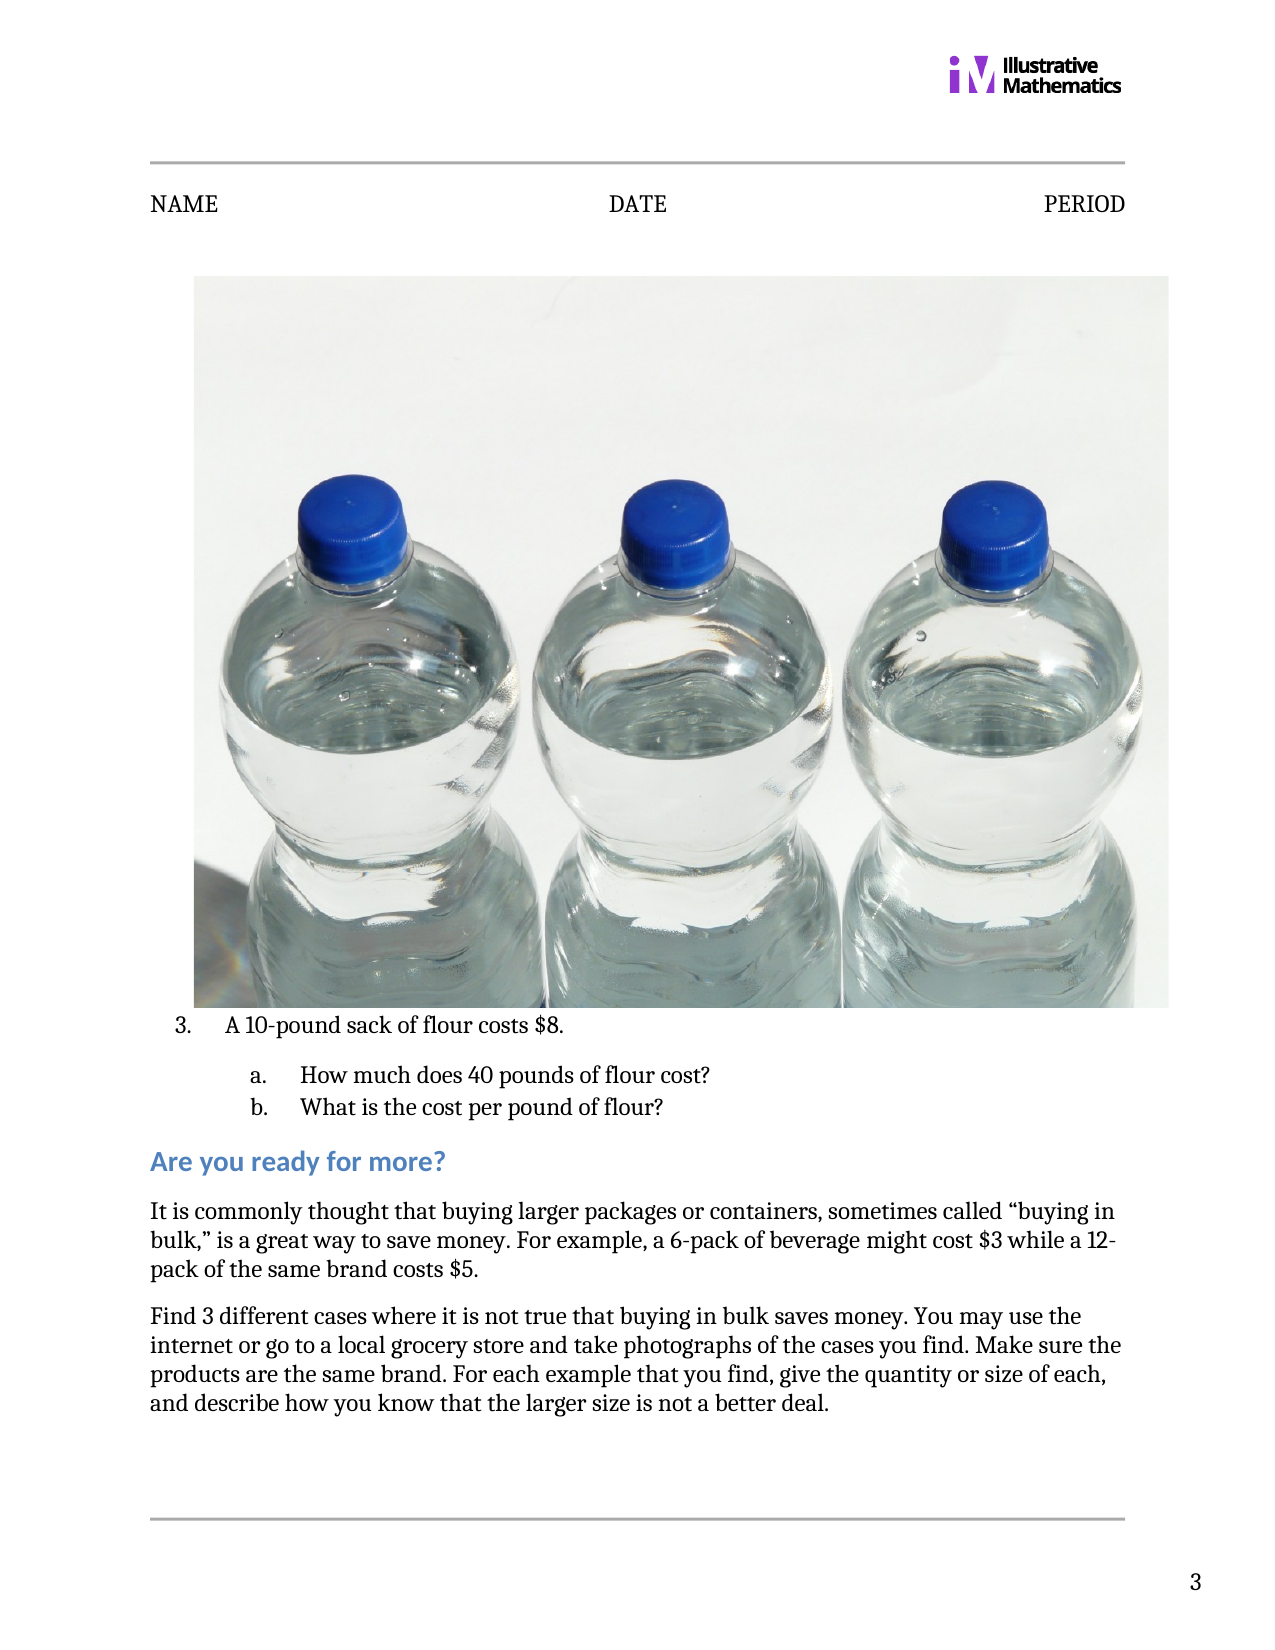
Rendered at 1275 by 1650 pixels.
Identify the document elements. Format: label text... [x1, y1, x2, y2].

list What is the cost per pound of flour? [250, 1093, 1125, 1122]
list How much does 40 pounds of flour cost? [250, 1061, 1125, 1089]
subtitle Are you ready for more? [150, 1143, 1125, 1178]
picture [949, 55, 1121, 93]
picture [193, 276, 1169, 1008]
text Find 3 different cases where it is not true that buying in bulk saves money. You may use the internet or go to a local grocery store and take photographs of the cases you find. Make sure the products are the same brand. For each example that you find, give the quantity or size of each, and describe how you know that the larger size is not a better deal. [150, 1302, 1125, 1417]
text It is commonly thought that buying larger packages or containers, sometimes called “buying in bulk,” is a great way to save money. For example, a 6-pack of beverage might cost $3 while a 12-pack of the same brand costs $5. [150, 1197, 1125, 1283]
list A 10-pound sack of flour costs $8. [175, 1011, 1125, 1040]
